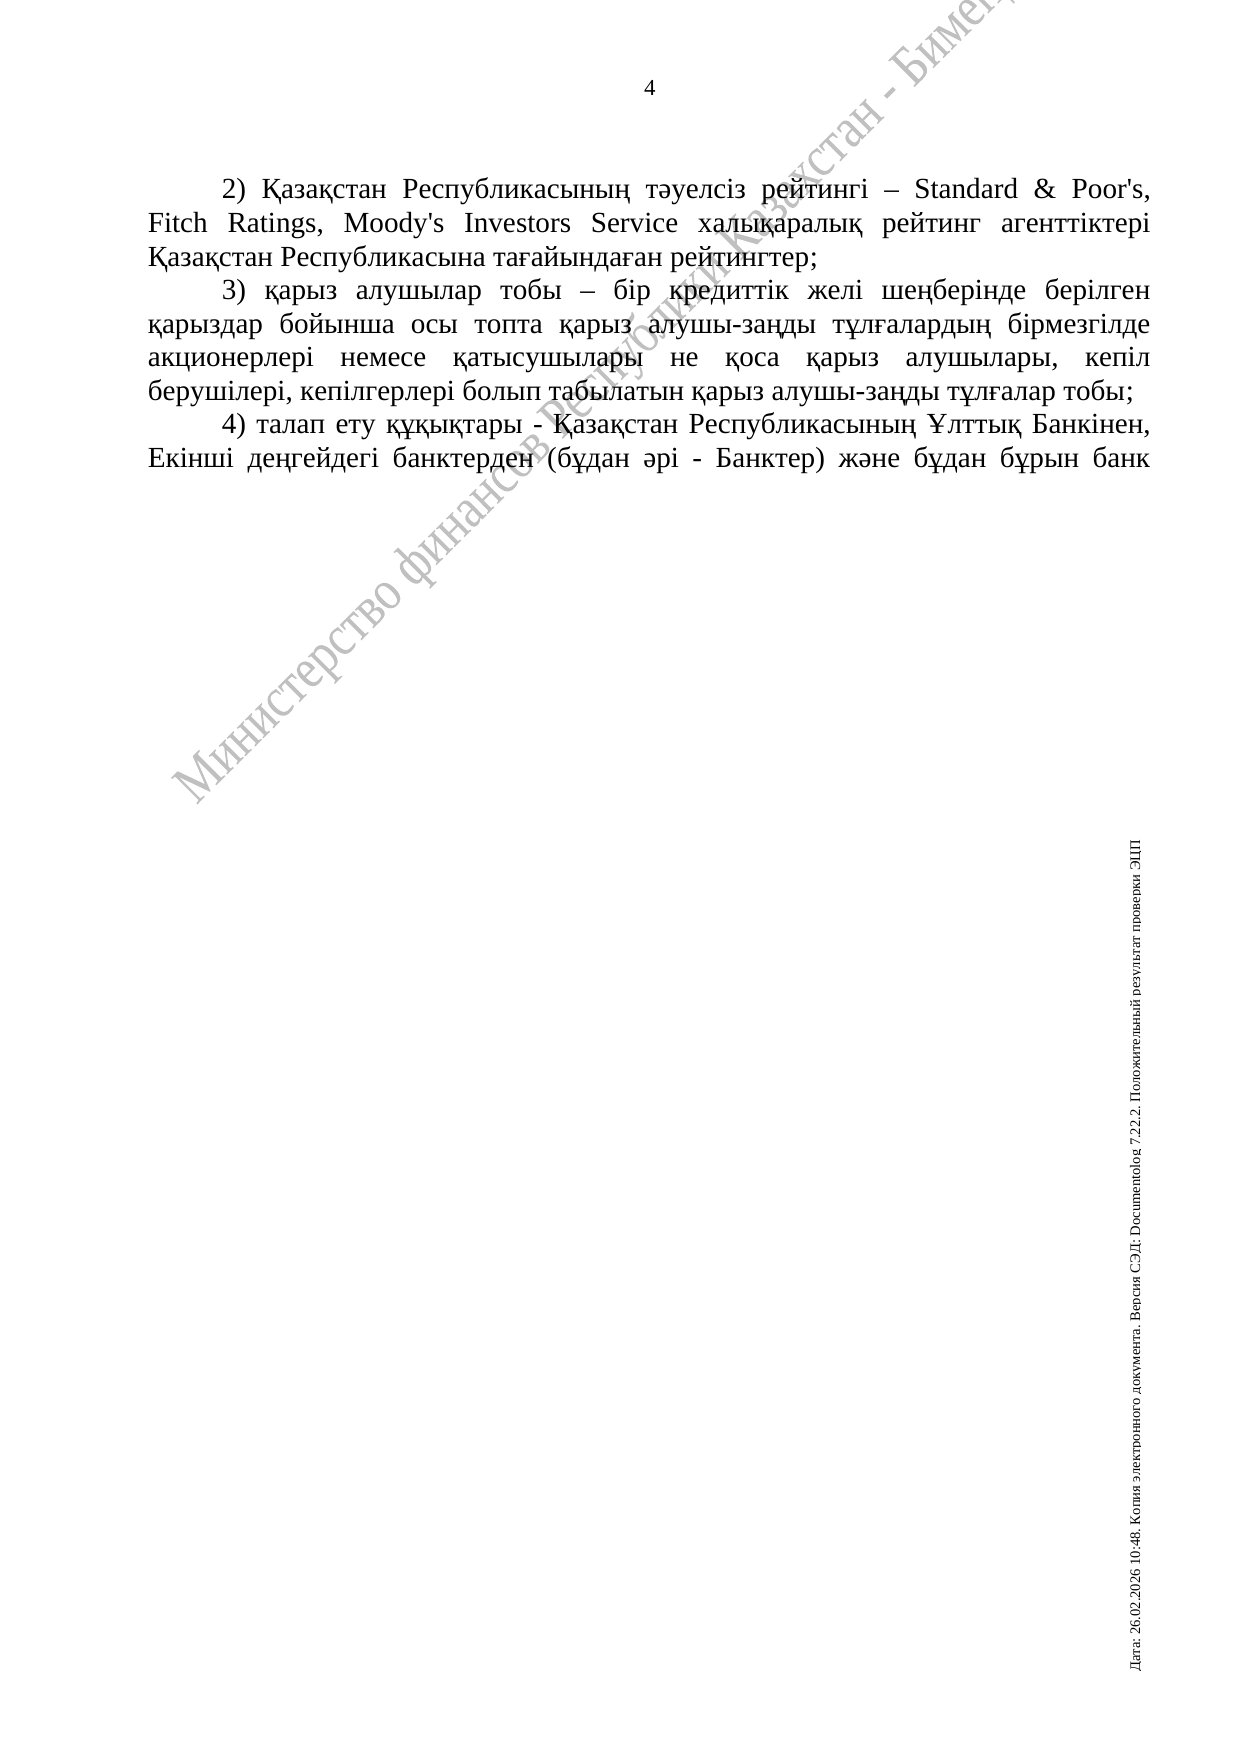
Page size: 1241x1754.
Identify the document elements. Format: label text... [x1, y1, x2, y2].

text 2) Қазақстан Республикасының тәуелсіз рейтингі – Standard & Poor's, Fitch Ratings, Moody's Investors Service халықаралық рейтинг агенттіктері Қазақстан Республикасына тағайындаған рейтингтер; [148, 172, 1152, 272]
text 4) талап ету құқықтары - Қазақстан Республикасының Ұлттық Банкінен, Екінші деңгейдегі банктерден (бұдан әрі - Банктер) және бұдан бұрын банк болып табылған заңды тұлғалардан сатып алынатын (сатып алынған) кредиттер, қарыздар бойынша талап ету құқықтары. [148, 406, 1152, 473]
text 3) қарыз алушылар тобы – бір кредиттік желі шеңберінде берілген қарыздар бойынша осы топта қарыз алушы-заңды тұлғалардың бірмезгілде акционерлері немесе қатысушылары не қоса қарыз алушылары, кепіл берушілері, кепілгерлері болып табылатын қарыз алушы-заңды тұлғалар тобы; [148, 272, 1152, 406]
